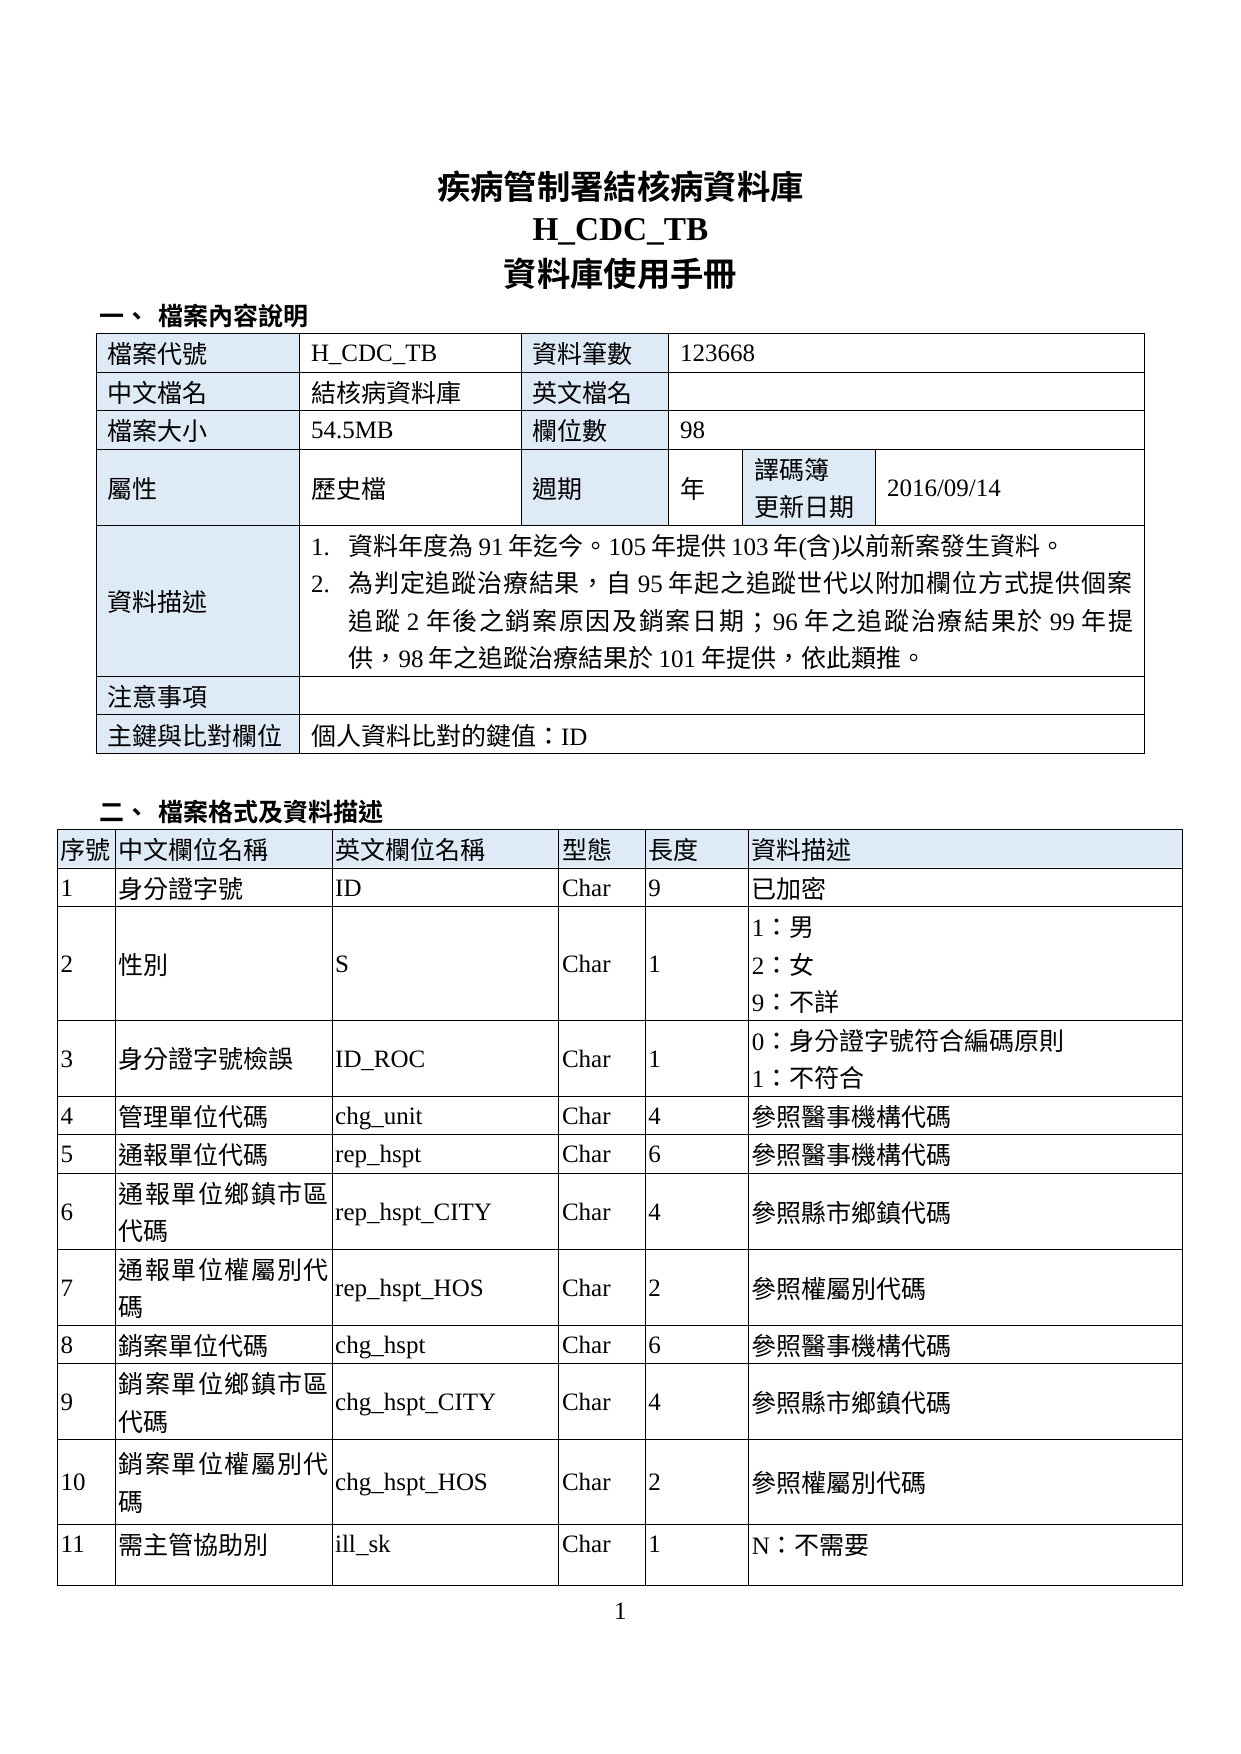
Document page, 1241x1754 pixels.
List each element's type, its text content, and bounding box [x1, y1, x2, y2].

table_cell 資料年度為91年迄今。105年提供103年(含)以前新案發生資料。 為判定追蹤治療結果，自95年起之追蹤世代以附加欄位方式提供個案追蹤2年後之銷案原因及銷案日期；96年之追蹤治療結果於99年提供，98年之追蹤治療結果於101年提供，依此類推。 [300, 526, 1144, 676]
table_header 123668 [669, 334, 1144, 372]
table_cell rep_hspt [333, 1135, 558, 1173]
table_cell 身分證字號 [116, 869, 332, 906]
table_cell 6 [58, 1174, 115, 1249]
table_cell 5 [58, 1135, 115, 1173]
table_cell 結核病資料庫 [300, 373, 521, 410]
table_cell 1：男 2：女 9：不詳 [749, 907, 1182, 1019]
table_cell 注意事項 [97, 677, 299, 714]
table_cell N：不需要 X：需要：送諮詢小組 Y：需要：衛生所主管 Z：需要：衛生局主管 [749, 1525, 1182, 1585]
table_cell 1 [646, 1525, 748, 1585]
table_cell 週期 [522, 450, 668, 525]
table_cell 參照醫事機構代碼 [749, 1326, 1182, 1363]
table_cell chg_hspt_CITY [333, 1364, 558, 1439]
table_cell Char [559, 1097, 645, 1134]
text 疾病管制署結核病資料庫 [187, 161, 1053, 209]
table_cell Char [559, 1525, 645, 1585]
table_cell 1 [58, 869, 115, 906]
table_cell 98 [669, 411, 1144, 449]
table_cell chg_hspt [333, 1326, 558, 1363]
table_cell 參照醫事機構代碼 [749, 1135, 1182, 1173]
table_cell 身分證字號檢誤 [116, 1021, 332, 1096]
table_cell 年 [669, 450, 742, 525]
table_cell 2 [58, 907, 115, 1019]
table_cell 9 [58, 1364, 115, 1439]
table_header 檔案代號 [97, 334, 299, 372]
table_cell 9 [646, 869, 748, 906]
table_cell 參照醫事機構代碼 [749, 1097, 1182, 1134]
table_cell 8 [58, 1326, 115, 1363]
table_cell 4 [58, 1097, 115, 1134]
table_cell rep_hspt_HOS [333, 1250, 558, 1325]
table_cell 需主管協助別 [116, 1525, 332, 1585]
table_cell 參照權屬別代碼 [749, 1440, 1182, 1523]
table_cell 參照縣市鄉鎮代碼 [749, 1364, 1182, 1439]
table_cell 性別 [116, 907, 332, 1019]
table_cell Char [559, 1364, 645, 1439]
table_header 型態 [559, 830, 645, 867]
table_cell 0：身分證字號符合編碼原則 1：不符合 [749, 1021, 1182, 1096]
table_cell Char [559, 1326, 645, 1363]
table_header 中文欄位名稱 [116, 830, 332, 867]
table_cell Char [559, 869, 645, 906]
table_cell 1 [646, 1021, 748, 1096]
table_cell Char [559, 907, 645, 1019]
table_cell 管理單位代碼 [116, 1097, 332, 1134]
table_cell ill_sk [333, 1525, 558, 1585]
table_cell 2016/09/14 [876, 450, 1144, 525]
table_cell chg_hspt_HOS [333, 1440, 558, 1523]
table_cell S [333, 907, 558, 1019]
table_cell Char [559, 1135, 645, 1173]
table_cell 1 [646, 907, 748, 1019]
table_cell Char [559, 1250, 645, 1325]
table_cell Char [559, 1440, 645, 1523]
table_header 資料描述 [749, 830, 1182, 867]
list 檔案格式及資料描述 [99, 791, 1053, 829]
text H_CDC_TB [187, 209, 1053, 247]
table_header H_CDC_TB [300, 334, 521, 372]
table_cell [669, 373, 1144, 410]
table_cell 4 [646, 1364, 748, 1439]
table_cell 3 [58, 1021, 115, 1096]
text 資料庫使用手冊 [187, 247, 1053, 296]
table_cell 2 [646, 1250, 748, 1325]
table_cell rep_hspt_CITY [333, 1174, 558, 1249]
table_cell 4 [646, 1097, 748, 1134]
table_cell 欄位數 [522, 411, 668, 449]
table_header 英文欄位名稱 [333, 830, 558, 867]
table_cell 參照權屬別代碼 [749, 1250, 1182, 1325]
table_cell chg_unit [333, 1097, 558, 1134]
table_cell 主鍵與比對欄位 [97, 715, 299, 753]
table_cell 4 [646, 1174, 748, 1249]
table_cell Char [559, 1174, 645, 1249]
table_cell 銷案單位鄉鎮市區代碼 [116, 1364, 332, 1439]
table_cell 資料描述 [97, 526, 299, 676]
table_cell 英文檔名 [522, 373, 668, 410]
table_cell 參照縣市鄉鎮代碼 [749, 1174, 1182, 1249]
table_cell 7 [58, 1250, 115, 1325]
table_cell 檔案大小 [97, 411, 299, 449]
table_header 資料筆數 [522, 334, 668, 372]
table_cell 通報單位代碼 [116, 1135, 332, 1173]
table_cell 譯碼簿 更新日期 [743, 450, 875, 525]
table_header 序號 [58, 830, 115, 867]
table_cell 6 [646, 1135, 748, 1173]
table_cell 中文檔名 [97, 373, 299, 410]
table_cell 個人資料比對的鍵值：ID [300, 715, 1144, 753]
table_cell 屬性 [97, 450, 299, 525]
table_cell 2 [646, 1440, 748, 1523]
table_header 長度 [646, 830, 748, 867]
table_cell 歷史檔 [300, 450, 521, 525]
table_cell ID_ROC [333, 1021, 558, 1096]
list 檔案內容說明 [99, 296, 1053, 333]
table_cell 銷案單位權屬別代碼 [116, 1440, 332, 1523]
table_cell 通報單位權屬別代碼 [116, 1250, 332, 1325]
table_cell 10 [58, 1440, 115, 1523]
table_cell [300, 677, 1144, 714]
table_cell 已加密 [749, 869, 1182, 906]
table_cell ID [333, 869, 558, 906]
table_cell Char [559, 1021, 645, 1096]
table_cell 通報單位鄉鎮市區代碼 [116, 1174, 332, 1249]
table_cell 6 [646, 1326, 748, 1363]
table_cell 11 [58, 1525, 115, 1585]
table_cell 54.5MB [300, 411, 521, 449]
table_cell 銷案單位代碼 [116, 1326, 332, 1363]
